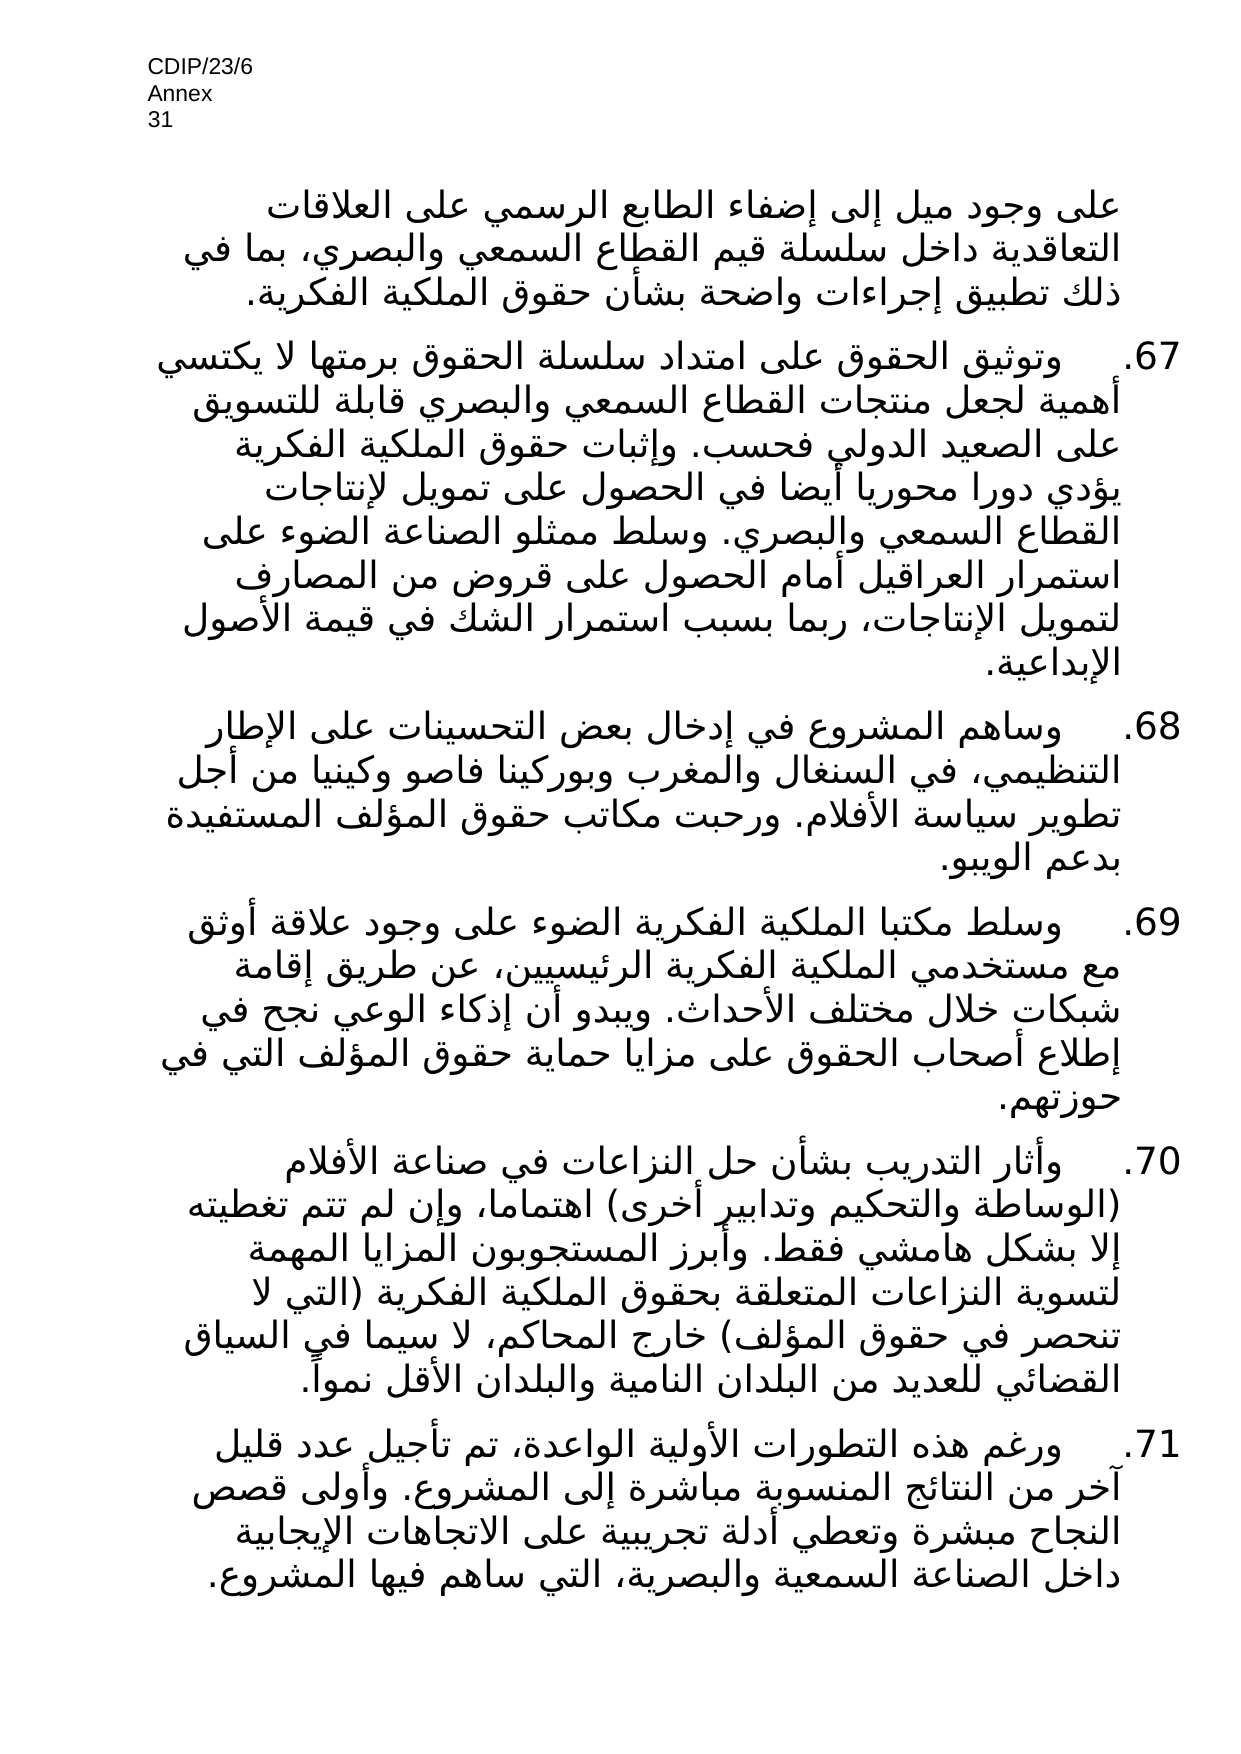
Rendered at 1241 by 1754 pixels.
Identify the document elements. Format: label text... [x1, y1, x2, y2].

text وأثار التدريب بشأن حل النزاعات في صناعة الأفلام (الوساطة والتحكيم وتدابير أخرى) اهتماما، وإن لم تتم تغطيته إلا بشكل هامشي فقط. وأبرز المستجوبون المزايا المهمة لتسوية النزاعات المتعلقة بحقوق الملكية الفكرية (التي لا تنحصر في حقوق المؤلف) خارج المحاكم، لا سيما في السياق القضائي للعديد من البلدان النامية والبلدان الأقل نمواً. [148, 1139, 1122, 1401]
text ورغم هذه التطورات الأولية الواعدة، تم تأجيل عدد قليل آخر من النتائج المنسوبة مباشرة إلى المشروع. وأولى قصص النجاح مبشرة وتعطي أدلة تجريبية على الاتجاهات الإيجابية داخل الصناعة السمعية والبصرية، التي ساهم فيها المشروع. [148, 1422, 1122, 1597]
text وتوثيق الحقوق على امتداد سلسلة الحقوق برمتها لا يكتسي أهمية لجعل منتجات القطاع السمعي والبصري قابلة للتسويق على الصعيد الدولي فحسب. وإثبات حقوق الملكية الفكرية يؤدي دورا محوريا أيضا في الحصول على تمويل لإنتاجات القطاع السمعي والبصري. وسلط ممثلو الصناعة الضوء على استمرار العراقيل أمام الحصول على قروض من المصارف لتمويل الإنتاجات، ربما بسبب استمرار الشك في قيمة الأصول الإبداعية. [148, 335, 1122, 684]
text وساهم المشروع في إدخال بعض التحسينات على الإطار التنظيمي، في السنغال والمغرب وبوركينا فاصو وكينيا من أجل تطوير سياسة الأفلام. ورحبت مكاتب حقوق المؤلف المستفيدة بدعم الويبو. [148, 705, 1122, 879]
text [148, 183, 1122, 314]
text وسلط مكتبا الملكية الفكرية الضوء على وجود علاقة أوثق مع مستخدمي الملكية الفكرية الرئيسيين، عن طريق إقامة شبكات خلال مختلف الأحداث. ويبدو أن إذكاء الوعي نجح في إطلاع أصحاب الحقوق على مزايا حماية حقوق المؤلف التي في حوزتهم. [148, 900, 1122, 1119]
